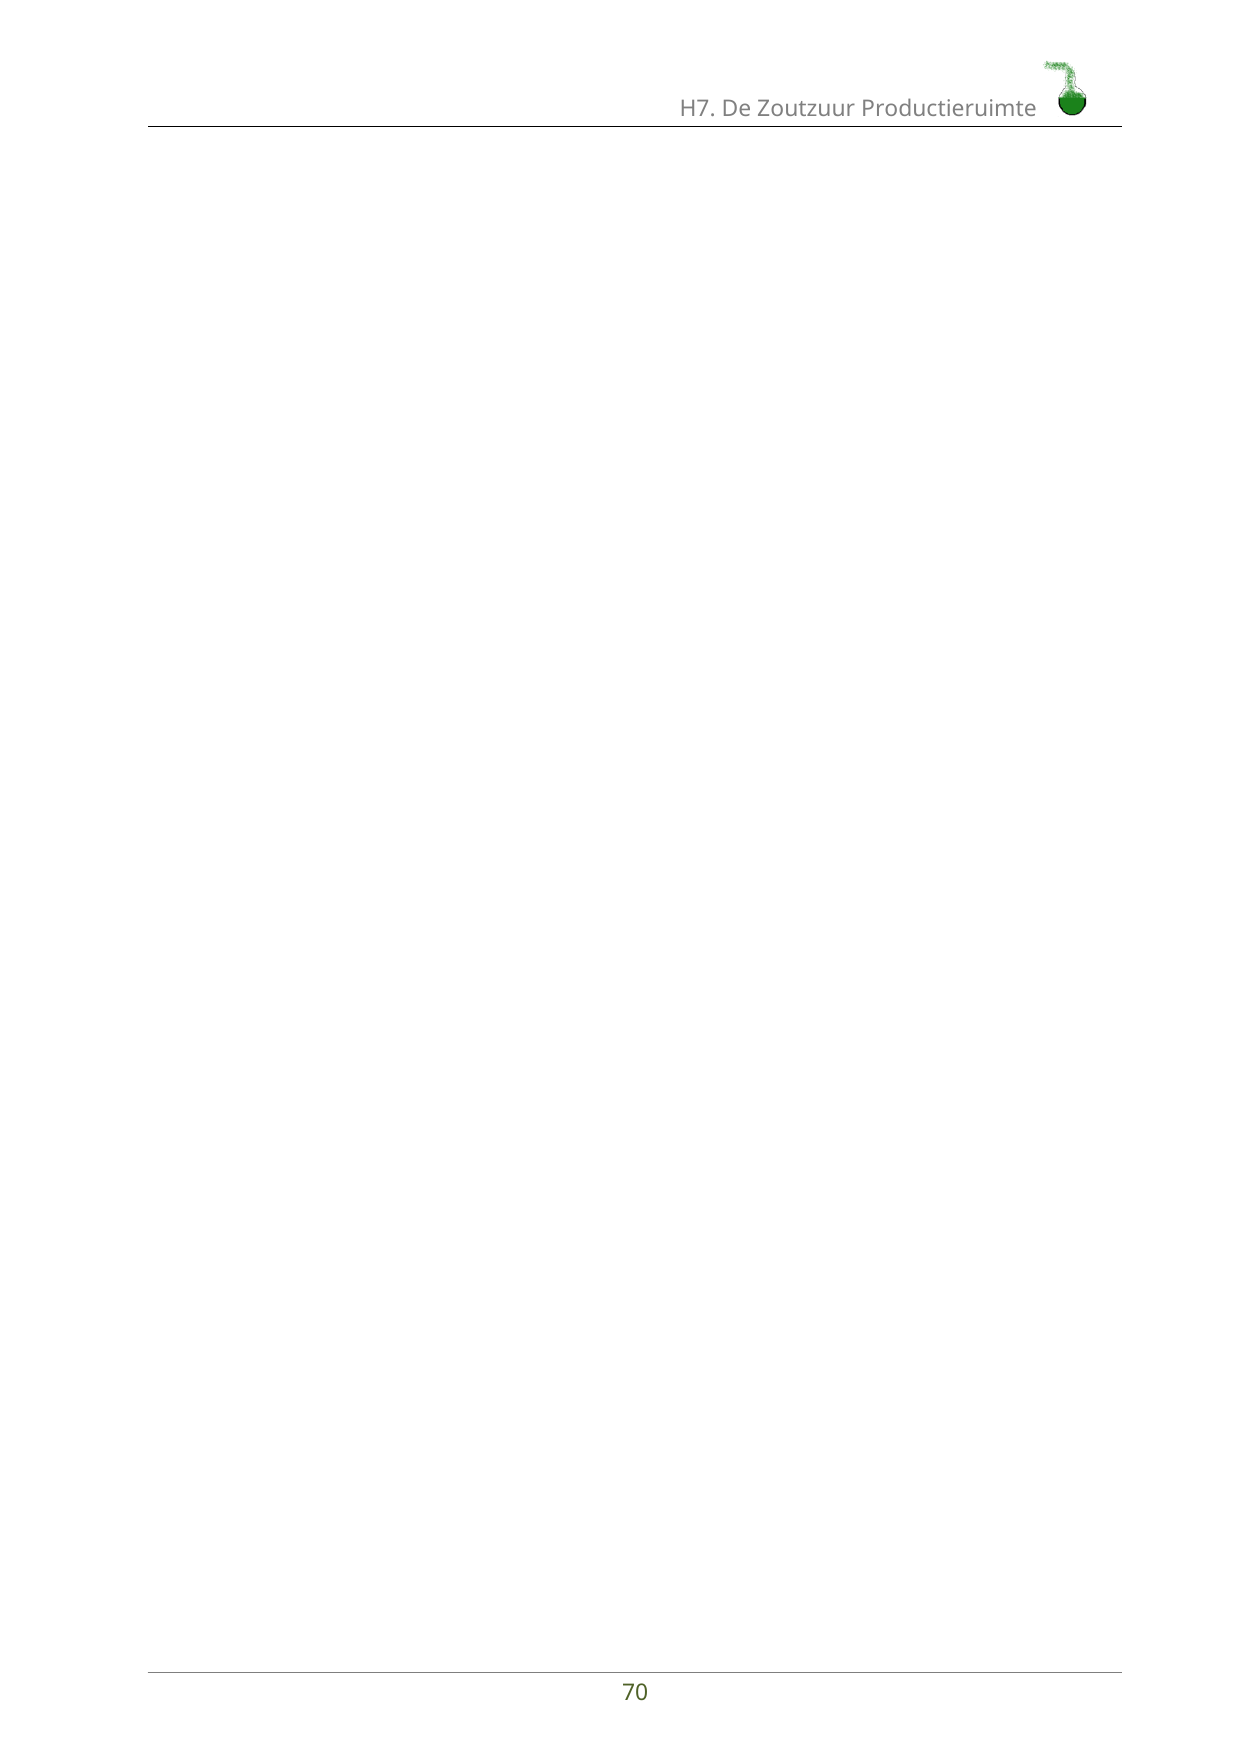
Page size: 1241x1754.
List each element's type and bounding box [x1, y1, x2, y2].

picture [1042, 59, 1093, 117]
